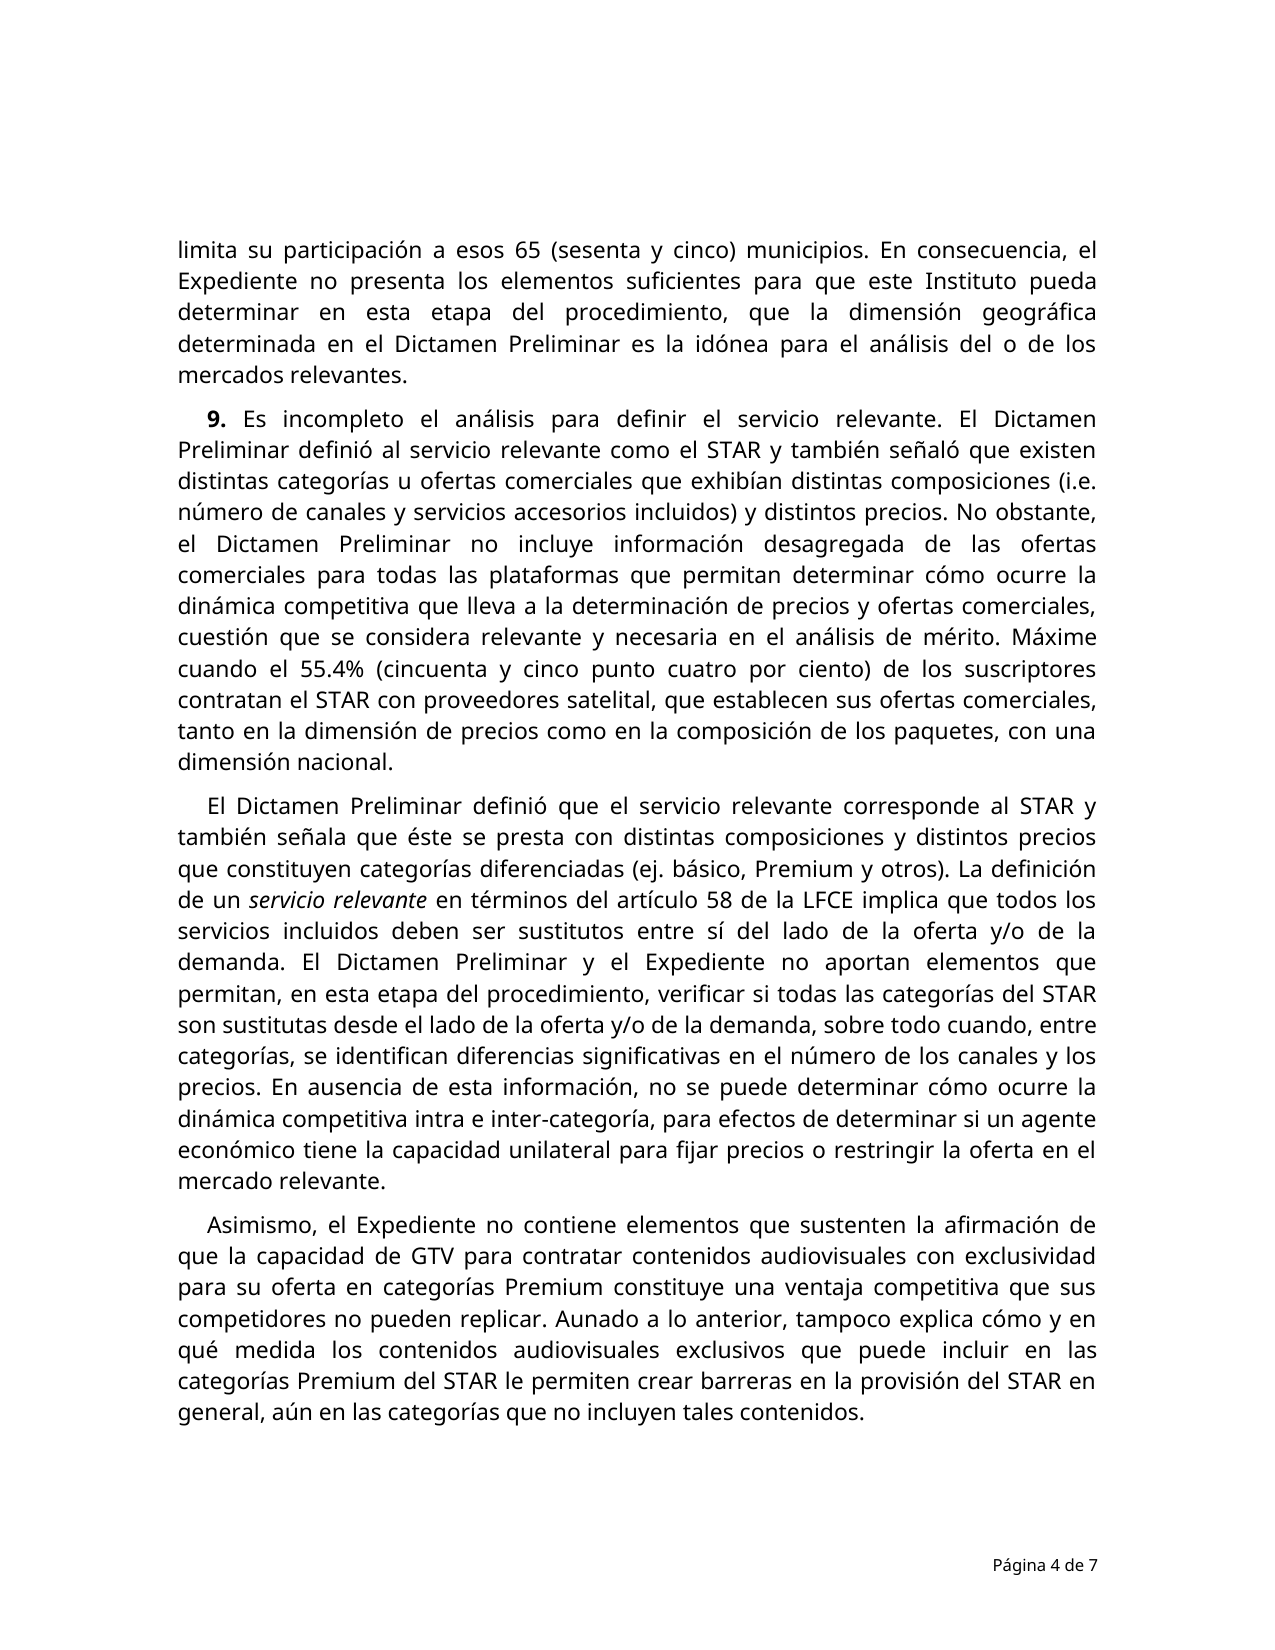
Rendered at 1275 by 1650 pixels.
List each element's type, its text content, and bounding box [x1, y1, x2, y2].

text Asimismo, el Expediente no contiene elementos que sustenten la afirmación de que la capacidad de GTV para contratar contenidos audiovisuales con exclusividad para su oferta en categorías Premium constituye una ventaja competitiva que sus competidores no pueden replicar. Aunado a lo anterior, tampoco explica cómo y en qué medida los contenidos audiovisuales exclusivos que puede incluir en las categorías Premium del STAR le permiten crear barreras en la provisión del STAR en general, aún en las categorías que no incluyen tales contenidos. [177, 1209, 1098, 1428]
text El Dictamen Preliminar definió que el servicio relevante corresponde al STAR y también señala que éste se presta con distintas composiciones y distintos precios que constituyen categorías diferenciadas (ej. básico, Premium y otros). La definición de un servicio relevante en términos del artículo 58 de la LFCE implica que todos los servicios incluidos deben ser sustitutos entre sí del lado de la oferta y/o de la demanda. El Dictamen Preliminar y el Expediente no aportan elementos que permitan, en esta etapa del procedimiento, verificar si todas las categorías del STAR son sustitutas desde el lado de la oferta y/o de la demanda, sobre todo cuando, entre categorías, se identifican diferencias significativas en el número de los canales y los precios. En ausencia de esta información, no se puede determinar cómo ocurre la dinámica competitiva intra e inter-categoría, para efectos de determinar si un agente económico tiene la capacidad unilateral para fijar precios o restringir la oferta en el mercado relevante. [177, 790, 1098, 1196]
text 9. Es incompleto el análisis para definir el servicio relevante. El Dictamen Preliminar definió al servicio relevante como el STAR y también señaló que existen distintas categorías u ofertas comerciales que exhibían distintas composiciones (i.e. número de canales y servicios accesorios incluidos) y distintos precios. No obstante, el Dictamen Preliminar no incluye información desagregada de las ofertas comerciales para todas las plataformas que permitan determinar cómo ocurre la dinámica competitiva que lleva a la determinación de precios y ofertas comerciales, cuestión que se considera relevante y necesaria en el análisis de mérito. Máxime cuando el 55.4% (cincuenta y cinco punto cuatro por ciento) de los suscriptores contratan el STAR con proveedores satelital, que establecen sus ofertas comerciales, tanto en la dimensión de precios como en la composición de los paquetes, con una dimensión nacional. [177, 403, 1098, 778]
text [177, 234, 1098, 390]
